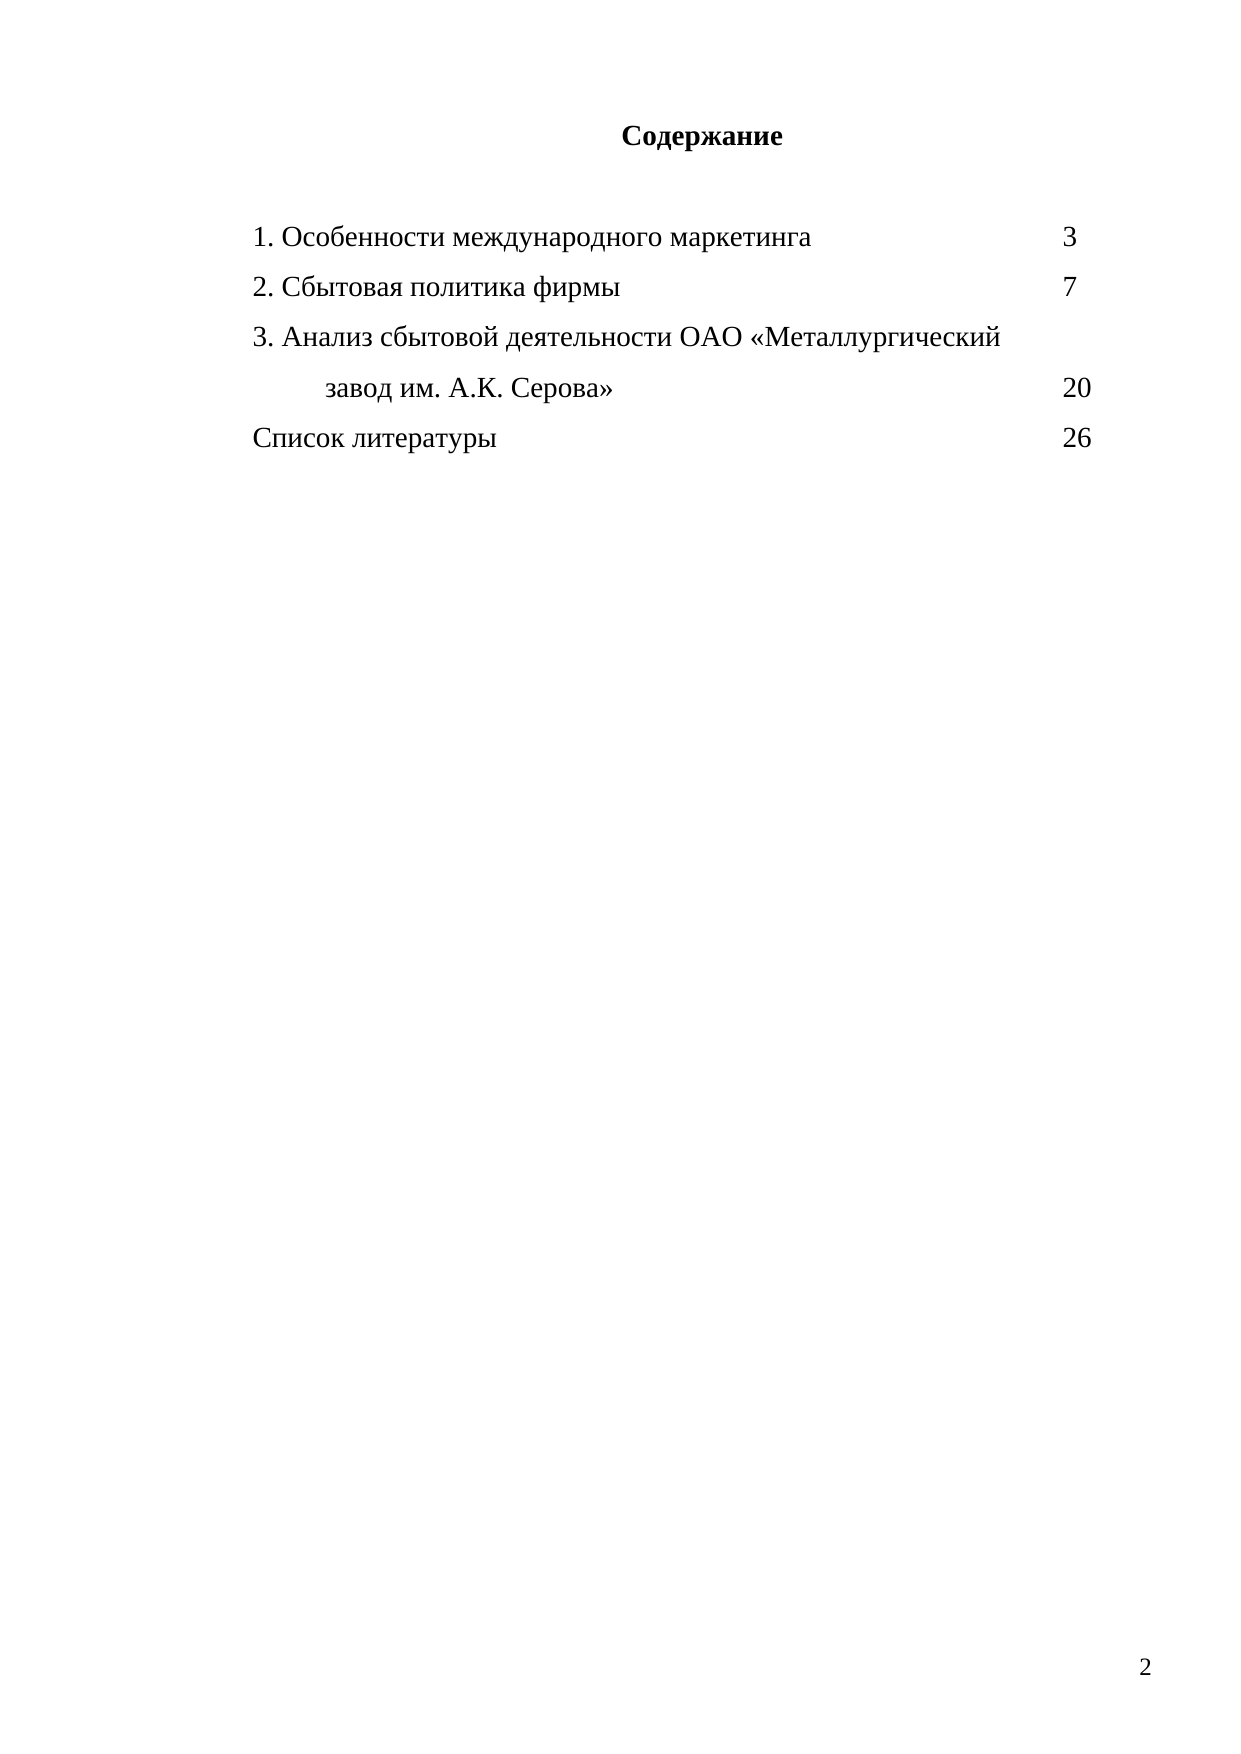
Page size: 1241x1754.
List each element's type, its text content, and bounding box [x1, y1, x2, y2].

text Содержание [177, 118, 1152, 152]
text Список литературы 26 [177, 420, 1152, 453]
text 2. Сбытовая политика фирмы 7 [177, 269, 1152, 303]
text 3. Анализ сбытовой деятельности ОАО «Металлургический [177, 319, 1152, 353]
text завод им. А.К. Серова» 20 [250, 370, 1152, 403]
text 1. Особенности международного маркетинга 3 [177, 219, 1152, 252]
